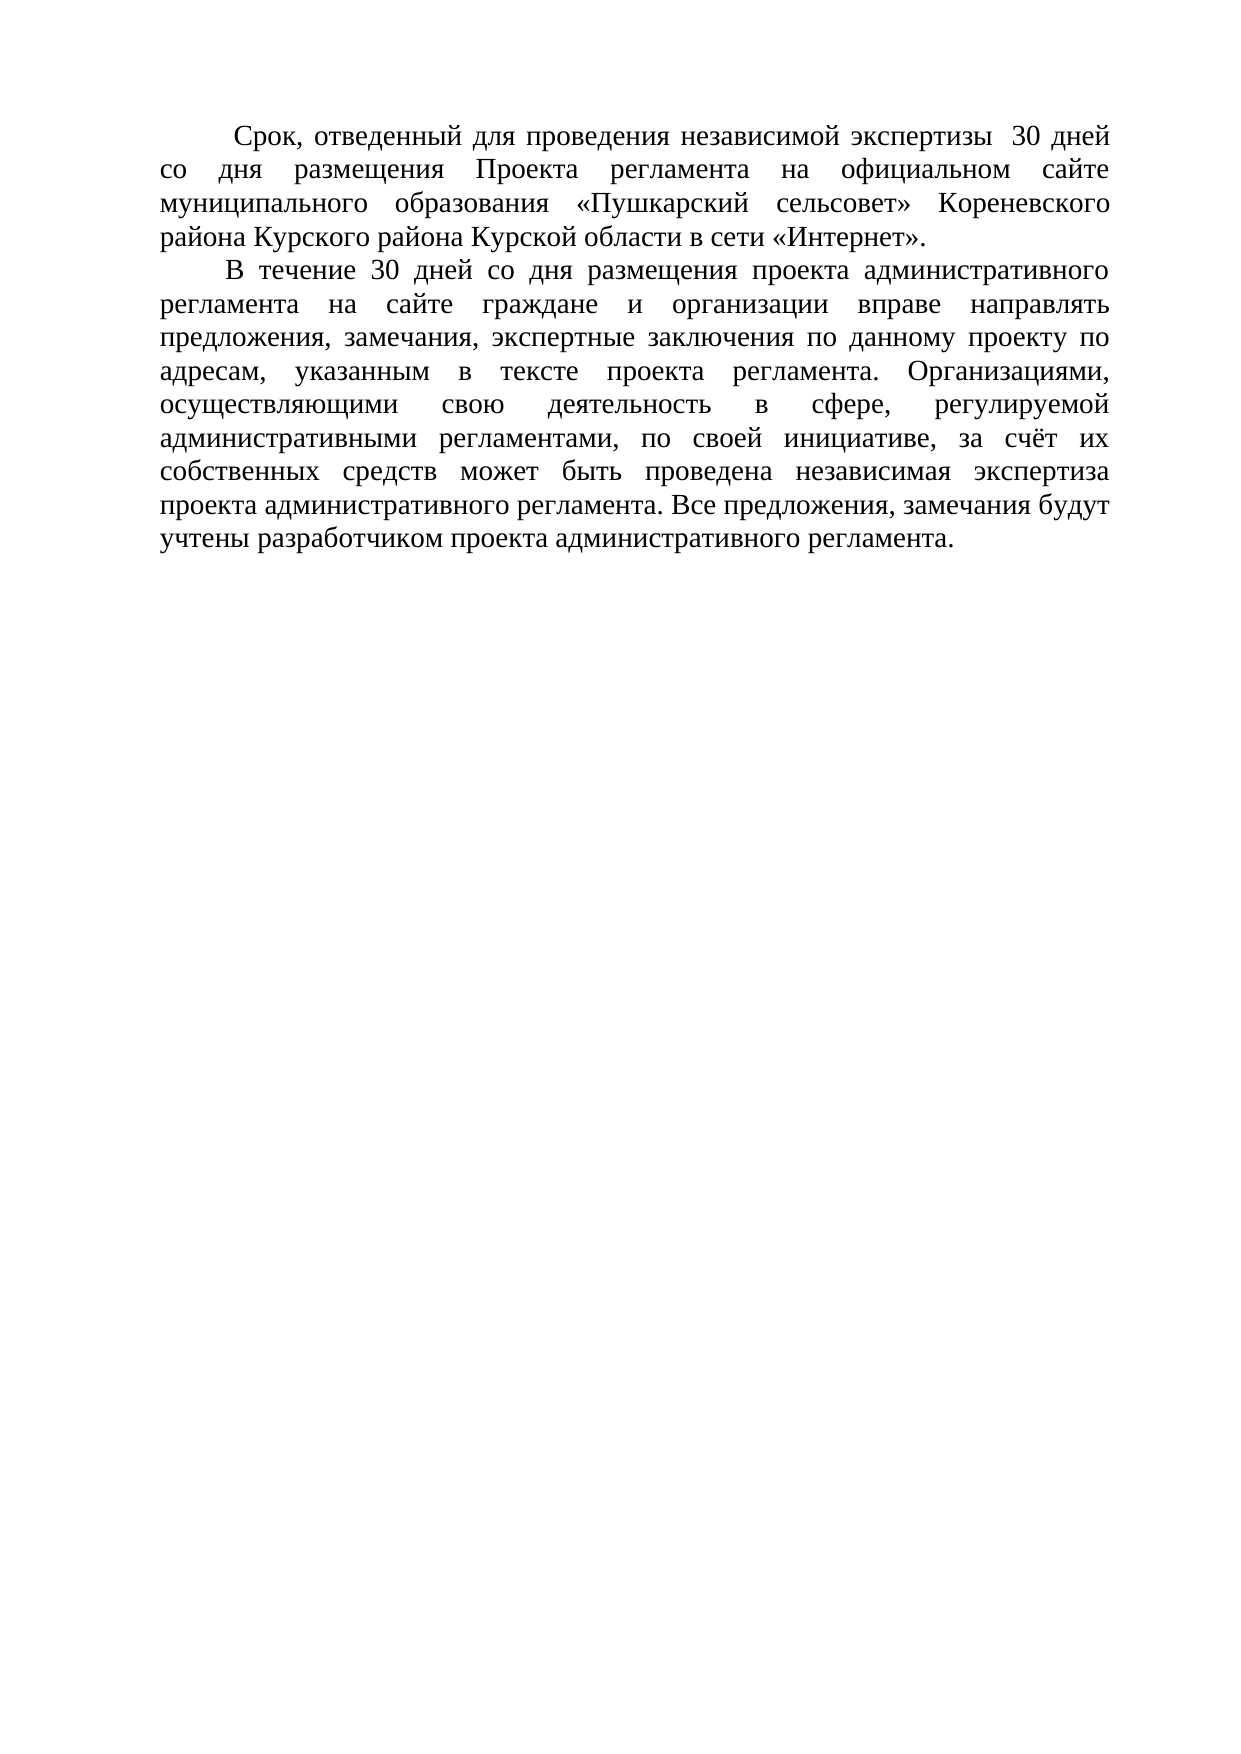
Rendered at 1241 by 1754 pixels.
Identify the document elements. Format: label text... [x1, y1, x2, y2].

text В течение 30 дней со дня размещения проекта административного регламента на сайте граждане и организации вправе направлять предложения, замечания, экспертные заключения по данному проекту по адресам, указанным в тексте проекта регламента. Организациями, осуществляющими свою деятельность в сфере, регулируемой административными регламентами, по своей инициативе, за счёт их собственных средств может быть проведена независимая экспертиза проекта административного регламента. Все предложения, замечания будут учтены разработчиком проекта административного регламента. [159, 252, 1110, 554]
text Срок, отведенный для проведения независимой экспертизы 30 дней со дня размещения Проекта регламента на официальном сайте муниципального образования «Пушкарский сельсовет» Кореневского района Курского района Курской области в сети «Интернет». [159, 118, 1110, 252]
